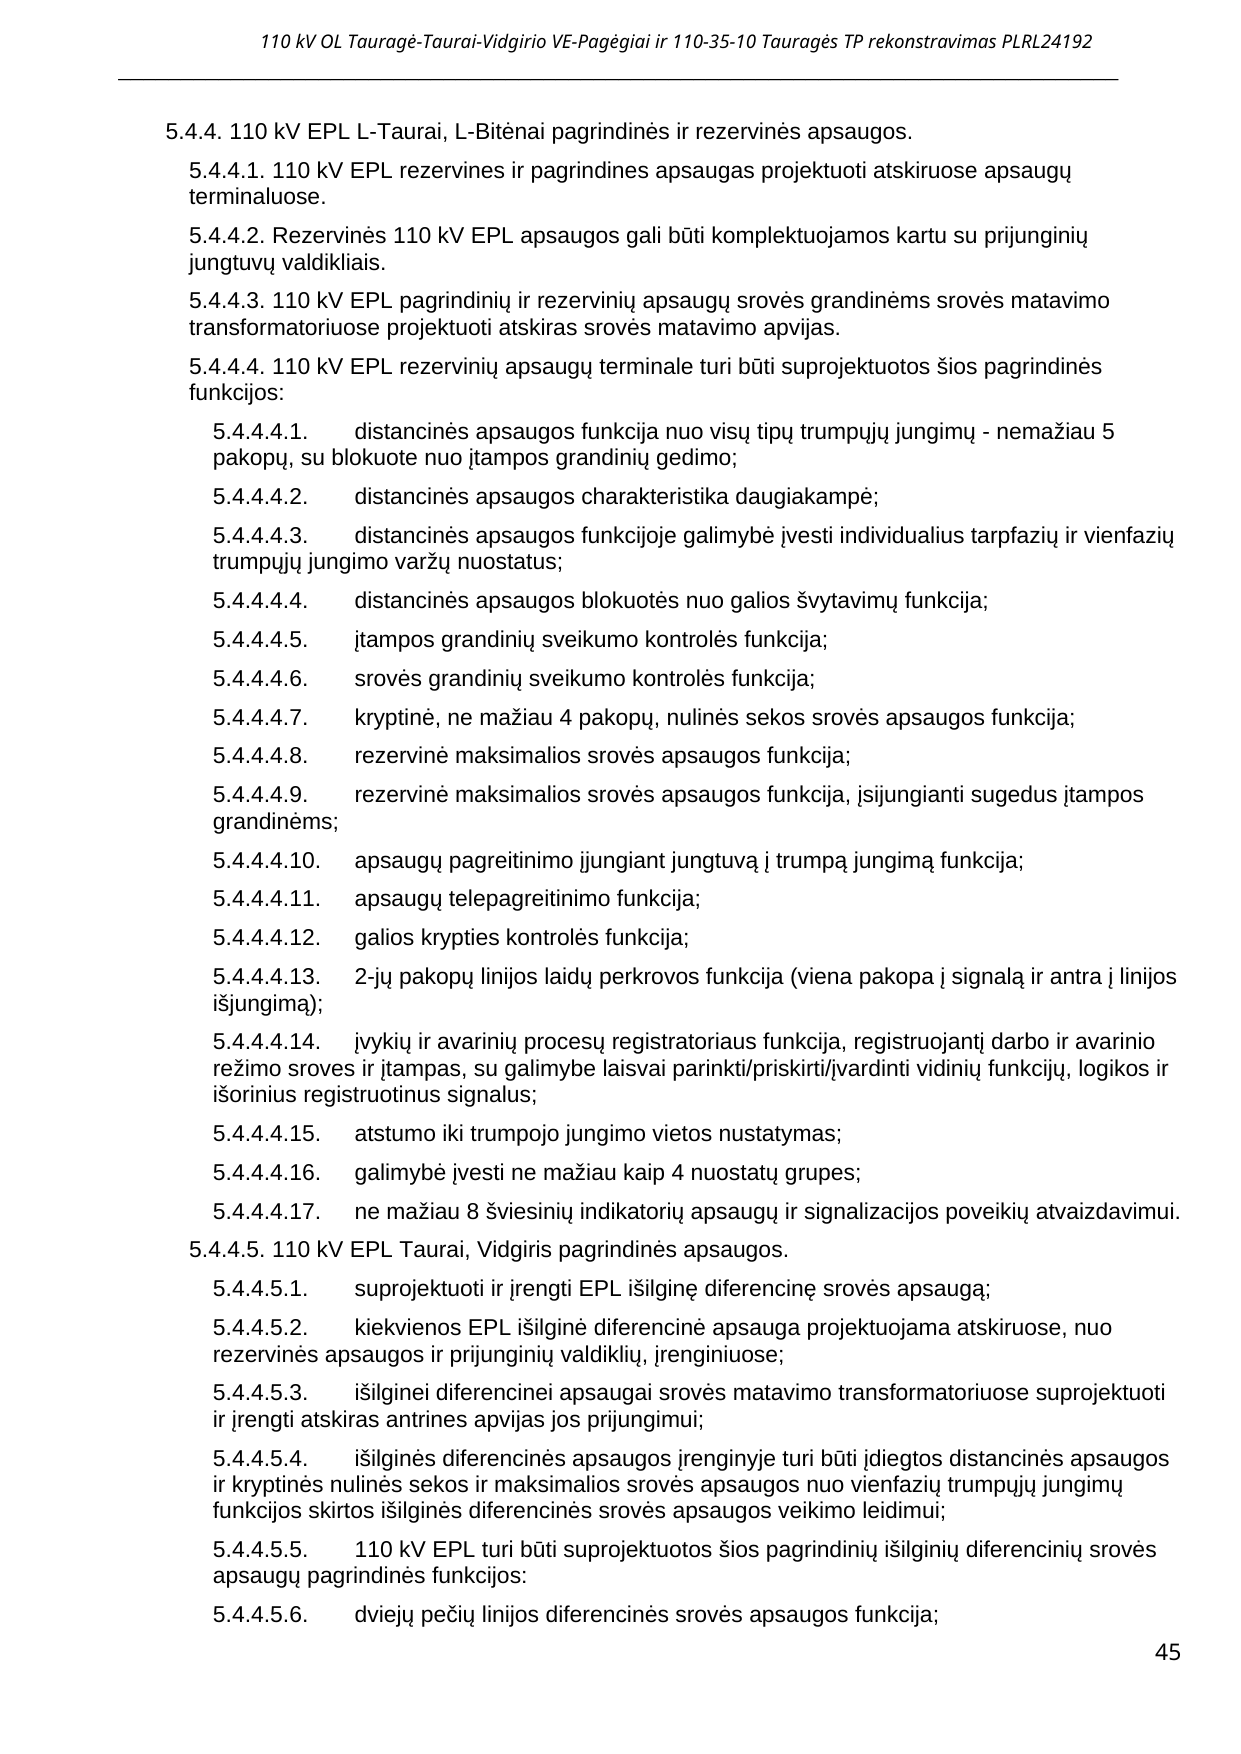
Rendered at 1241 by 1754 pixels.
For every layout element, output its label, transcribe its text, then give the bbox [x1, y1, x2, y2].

text kiekvienos EPL išilginė diferencinė apsauga projektuojama atskiruose, nuo rezervinės apsaugos ir prijunginių valdiklių, įrenginiuose; [213, 1314, 1181, 1367]
text 110 kV EPL rezervinių apsaugų terminale turi būti suprojektuotos šios pagrindinės funkcijos: [189, 353, 1181, 405]
text dviejų pečių linijos diferencinės srovės apsaugos funkcija; [213, 1601, 1181, 1628]
text kryptinė, ne mažiau 4 pakopų, nulinės sekos srovės apsaugos funkcija; [213, 704, 1181, 730]
text 2-jų pakopų linijos laidų perkrovos funkcija (viena pakopa į signalą ir antra į linijos išjungimą); [213, 963, 1181, 1016]
text 110 kV EPL L-Taurai, L-Bitėnai pagrindinės ir rezervinės apsaugos. [165, 118, 1181, 144]
text 110 kV EPL pagrindinių ir rezervinių apsaugų srovės grandinėms srovės matavimo transformatoriuose projektuoti atskiras srovės matavimo apvijas. [189, 287, 1181, 340]
text galios krypties kontrolės funkcija; [213, 924, 1181, 951]
text distancinės apsaugos funkcijoje galimybė įvesti individualius tarpfazių ir vienfazių trumpųjų jungimo varžų nuostatus; [213, 522, 1181, 574]
text 110 kV EPL Taurai, Vidgiris pagrindinės apsaugos. [189, 1236, 1181, 1263]
text srovės grandinių sveikumo kontrolės funkcija; [213, 665, 1181, 691]
text distancinės apsaugos funkcija nuo visų tipų trumpųjų jungimų - nemažiau 5 pakopų, su blokuote nuo įtampos grandinių gedimo; [213, 418, 1181, 471]
text ne mažiau 8 šviesinių indikatorių apsaugų ir signalizacijos poveikių atvaizdavimui. [213, 1198, 1181, 1224]
text distancinės apsaugos charakteristika daugiakampė; [213, 483, 1181, 509]
text galimybė įvesti ne mažiau kaip 4 nuostatų grupes; [213, 1159, 1181, 1185]
text Rezervinės 110 kV EPL apsaugos gali būti komplektuojamos kartu su prijunginių jungtuvų valdikliais. [189, 222, 1181, 275]
text įtampos grandinių sveikumo kontrolės funkcija; [213, 626, 1181, 652]
text apsaugų pagreitinimo įjungiant jungtuvą į trumpą jungimą funkcija; [213, 847, 1181, 873]
text 110 kV EPL turi būti suprojektuotos šios pagrindinių išilginių diferencinių srovės apsaugų pagrindinės funkcijos: [213, 1536, 1181, 1589]
text rezervinė maksimalios srovės apsaugos funkcija; [213, 742, 1181, 769]
text išilginei diferencinei apsaugai srovės matavimo transformatoriuose suprojektuoti ir įrengti atskiras antrines apvijas jos prijungimui; [213, 1379, 1181, 1432]
text apsaugų telepagreitinimo funkcija; [213, 885, 1181, 912]
text distancinės apsaugos blokuotės nuo galios švytavimų funkcija; [213, 587, 1181, 613]
text rezervinė maksimalios srovės apsaugos funkcija, įsijungianti sugedus įtampos grandinėms; [213, 781, 1181, 834]
text 110 kV EPL rezervines ir pagrindines apsaugas projektuoti atskiruose apsaugų terminaluose. [189, 157, 1181, 210]
text įvykių ir avarinių procesų registratoriaus funkcija, registruojantį darbo ir avarinio režimo sroves ir įtampas, su galimybe laisvai parinkti/priskirti/įvardinti vidinių funkcijų, logikos ir išorinius registruotinus signalus; [213, 1028, 1181, 1107]
text išilginės diferencinės apsaugos įrenginyje turi būti įdiegtos distancinės apsaugos ir kryptinės nulinės sekos ir maksimalios srovės apsaugos nuo vienfazių trumpųjų jungimų funkcijos skirtos išilginės diferencinės srovės apsaugos veikimo leidimui; [213, 1444, 1181, 1524]
text atstumo iki trumpojo jungimo vietos nustatymas; [213, 1120, 1181, 1146]
text suprojektuoti ir įrengti EPL išilginę diferencinę srovės apsaugą; [213, 1275, 1181, 1302]
